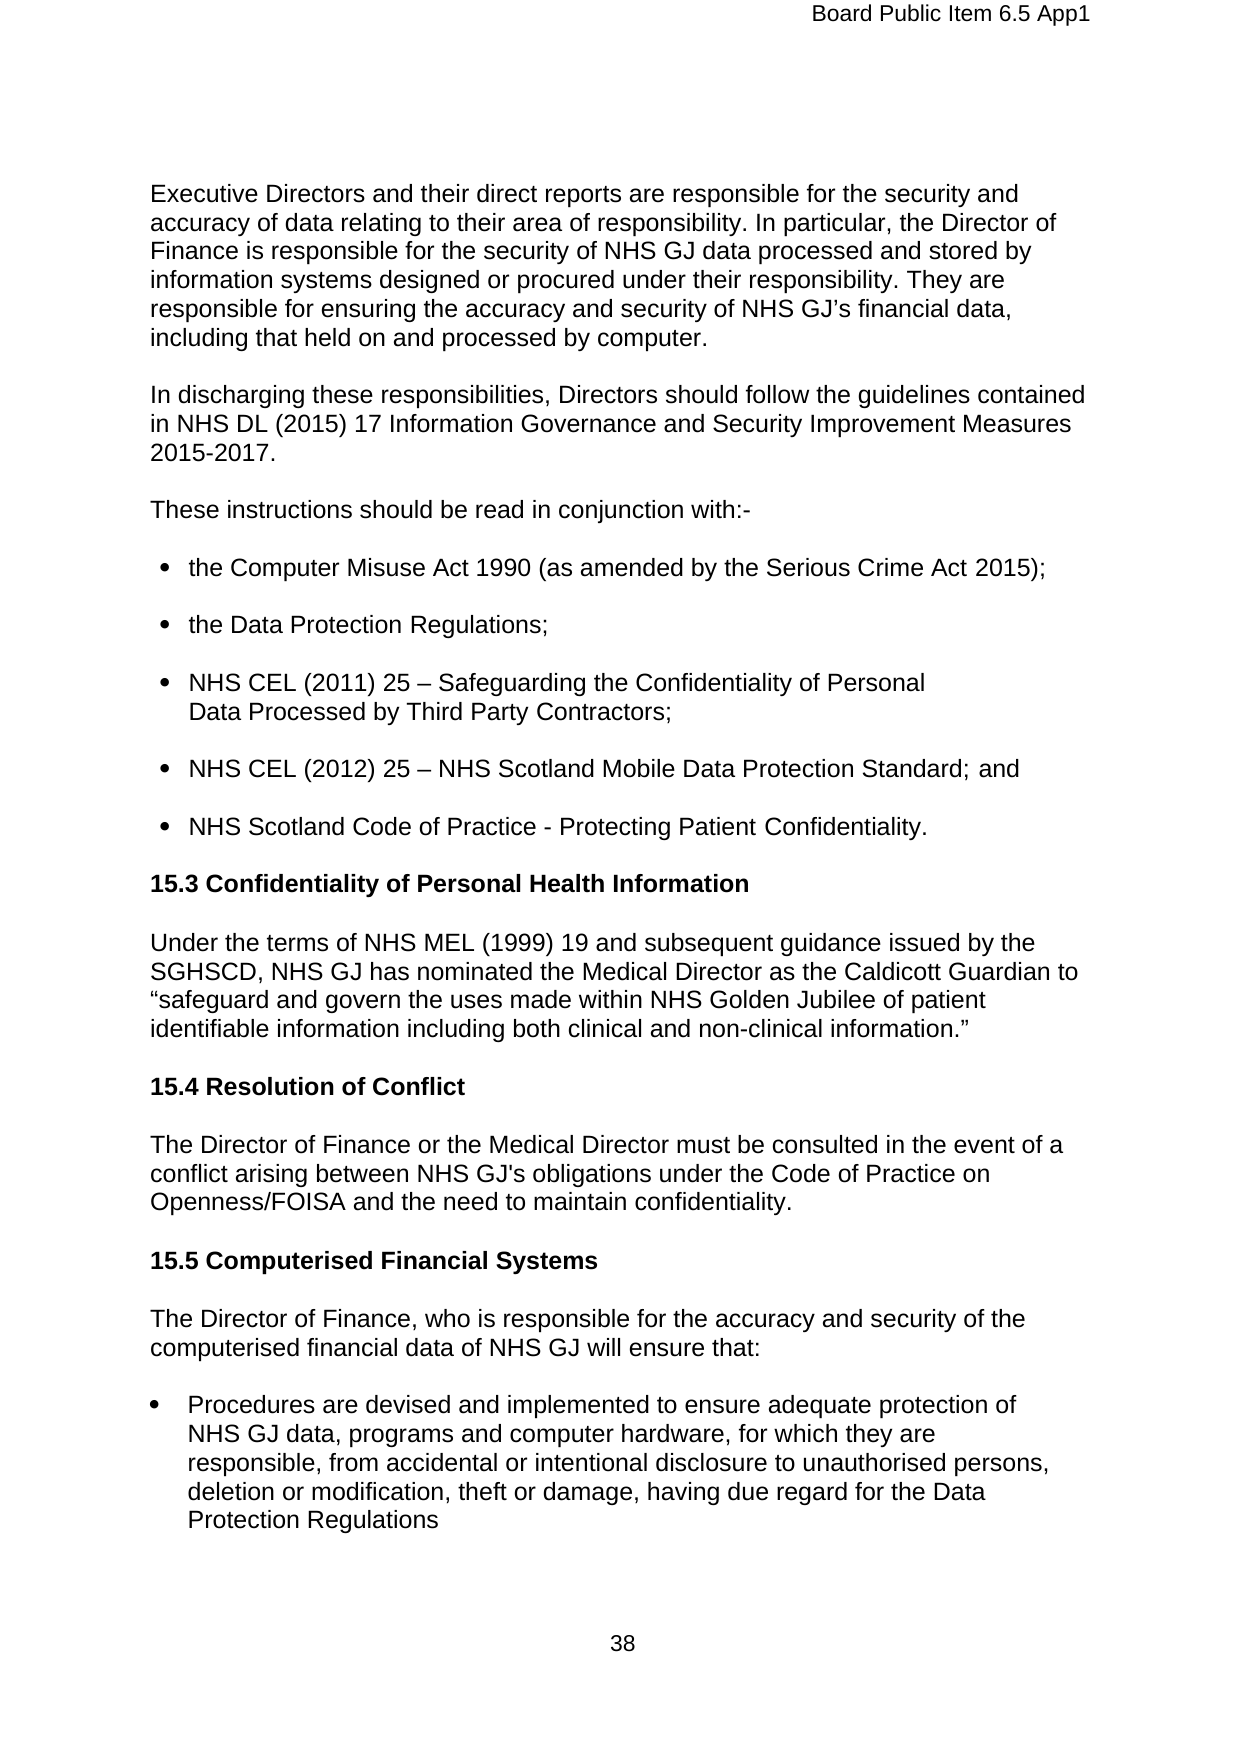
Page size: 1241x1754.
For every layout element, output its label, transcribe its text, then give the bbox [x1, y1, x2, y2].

text 15.5 Computerised Financial Systems [150, 1246, 1090, 1274]
text In discharging these responsibilities, Directors should follow the guidelines contained in NHS DL (2015) 17 Information Governance and Security Improvement Measures 2015-2017. [150, 380, 1090, 466]
list the Computer Misuse Act 1990 (as amended by the Serious Crime Act 2015); [160, 553, 1090, 581]
text Executive Directors and their direct reports are responsible for the security and accuracy of data relating to their area of responsibility. In particular, the Director of Finance is responsible for the security of NHS GJ data processed and stored by information systems designed or procured under their responsibility. They are responsible for ensuring the accuracy and security of NHS GJ’s financial data, including that held on and processed by computer. [150, 179, 1090, 351]
list Procedures are devised and implemented to ensure adequate protection of NHS GJ data, programs and computer hardware, for which they are responsible, from accidental or intentional disclosure to unauthorised persons, deletion or modification, theft or damage, having due regard for the Data Protection Regulations [150, 1390, 1054, 1534]
list NHS CEL (2012) 25 – NHS Scotland Mobile Data Protection Standard; and [160, 754, 1090, 783]
text Under the terms of NHS MEL (1999) 19 and subsequent guidance issued by the SGHSCD, NHS GJ has nominated the Medical Director as the Caldicott Guardian to “safeguard and govern the uses made within NHS Golden Jubilee of patient identifiable information including both clinical and non-clinical information.” [150, 928, 1090, 1043]
text 15.4 Resolution of Conflict [150, 1072, 1090, 1100]
list the Data Protection Regulations; [160, 610, 1090, 639]
text These instructions should be read in conjunction with:- [150, 495, 1090, 524]
text 15.3 Confidentiality of Personal Health Information [150, 869, 1090, 898]
text The Director of Finance, who is responsible for the accuracy and security of the computerised financial data of NHS GJ will ensure that: [150, 1304, 1090, 1362]
list NHS Scotland Code of Practice - Protecting Patient Confidentiality. [160, 812, 1090, 841]
list NHS CEL (2011) 25 – Safeguarding the Confidentiality of Personal Data Processed by Third Party Contractors; [160, 668, 956, 725]
text The Director of Finance or the Medical Director must be consulted in the event of a conflict arising between NHS GJ's obligations under the Code of Practice on Openness/FOISA and the need to maintain confidentiality. [150, 1130, 1090, 1216]
